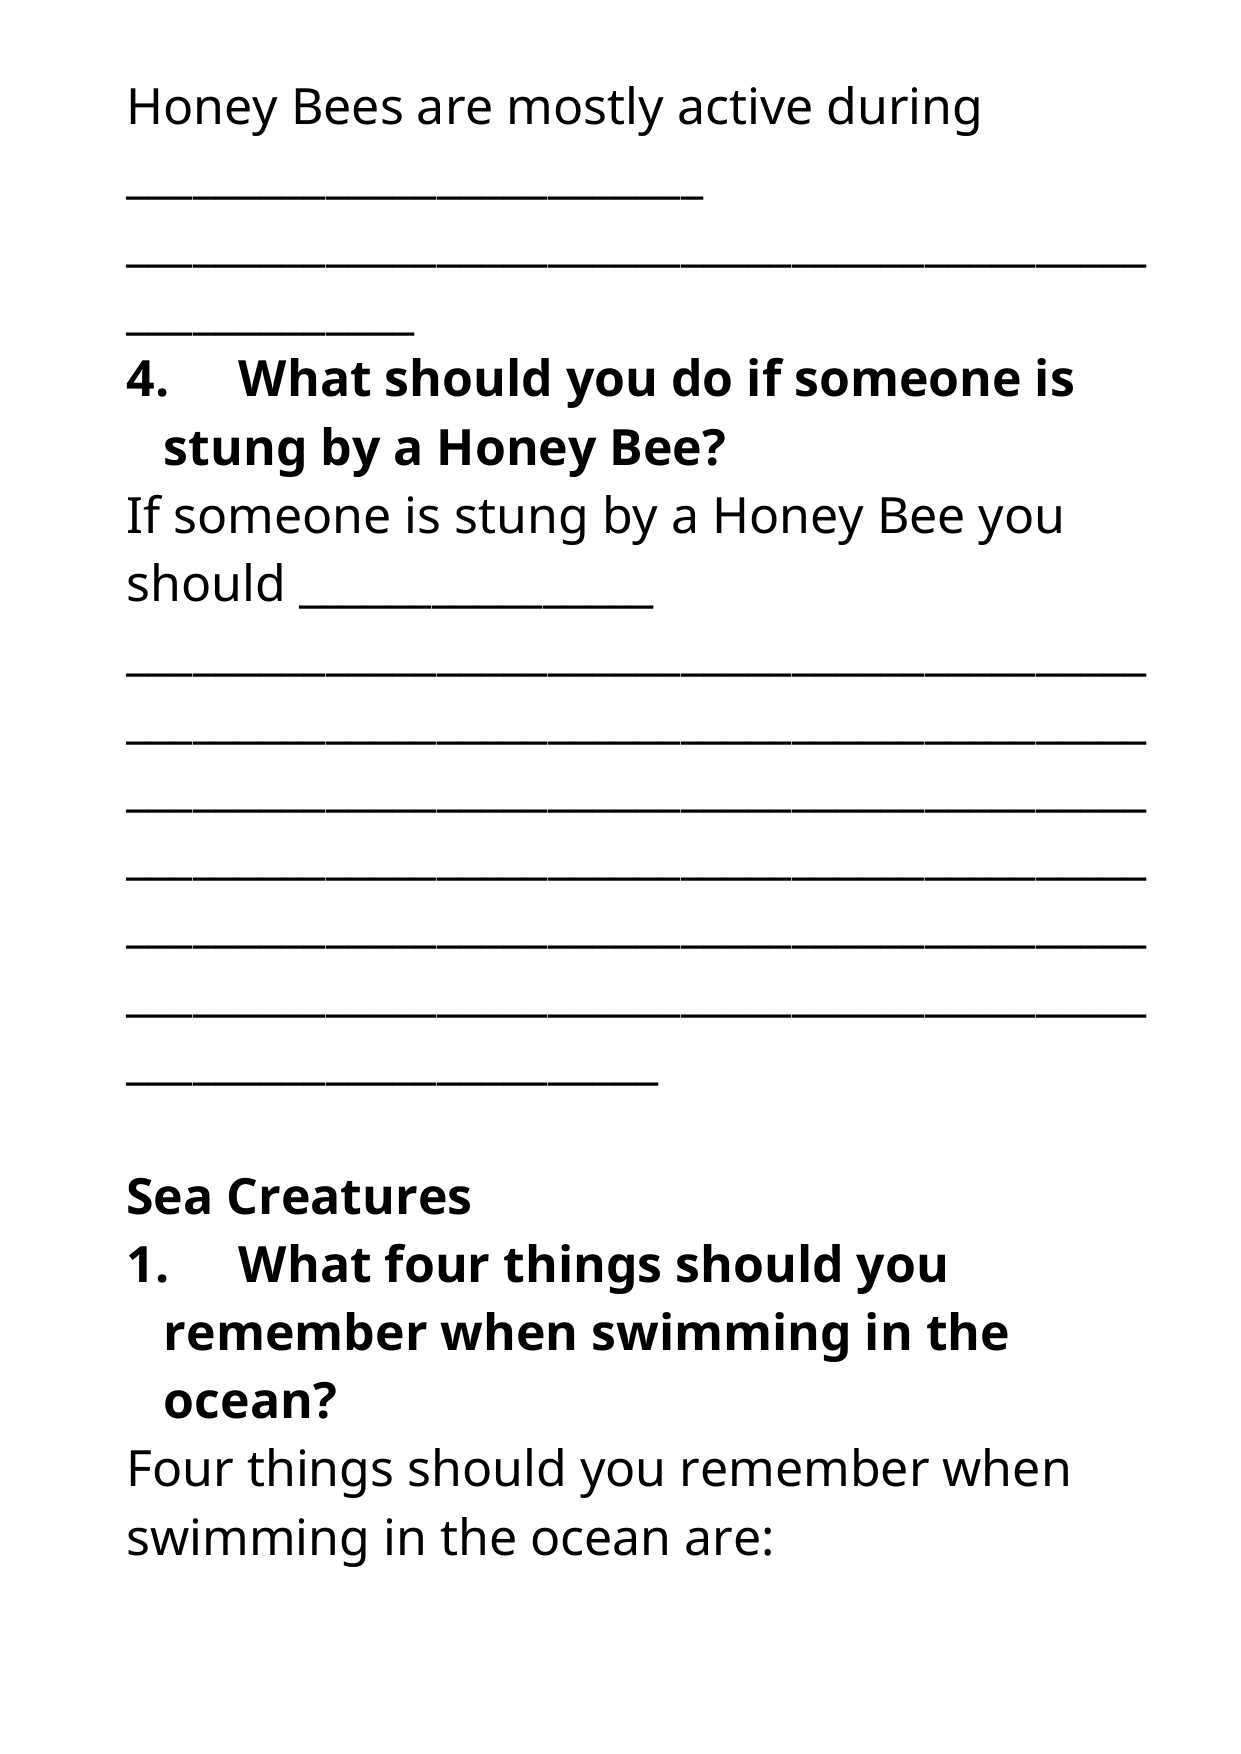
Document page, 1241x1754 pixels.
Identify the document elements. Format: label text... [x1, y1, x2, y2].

text Sea Creatures [126, 1161, 1152, 1229]
text ____________________________________________________________________________________________________________________________________________________________________________________________________________________________________________________________________________________________________________ [126, 616, 1152, 1093]
text ___________________________________________________________ [126, 207, 1152, 343]
list What should you do if someone is stung by a Honey Bee? [126, 343, 1152, 479]
list What four things should you remember when swimming in the ocean? [126, 1229, 1152, 1433]
text Four things should you remember when swimming in the ocean are: [126, 1433, 1152, 1569]
text Honey Bees are mostly active during __________________________ [126, 71, 1152, 207]
text If someone is stung by a Honey Bee you should ________________ [126, 479, 1152, 616]
